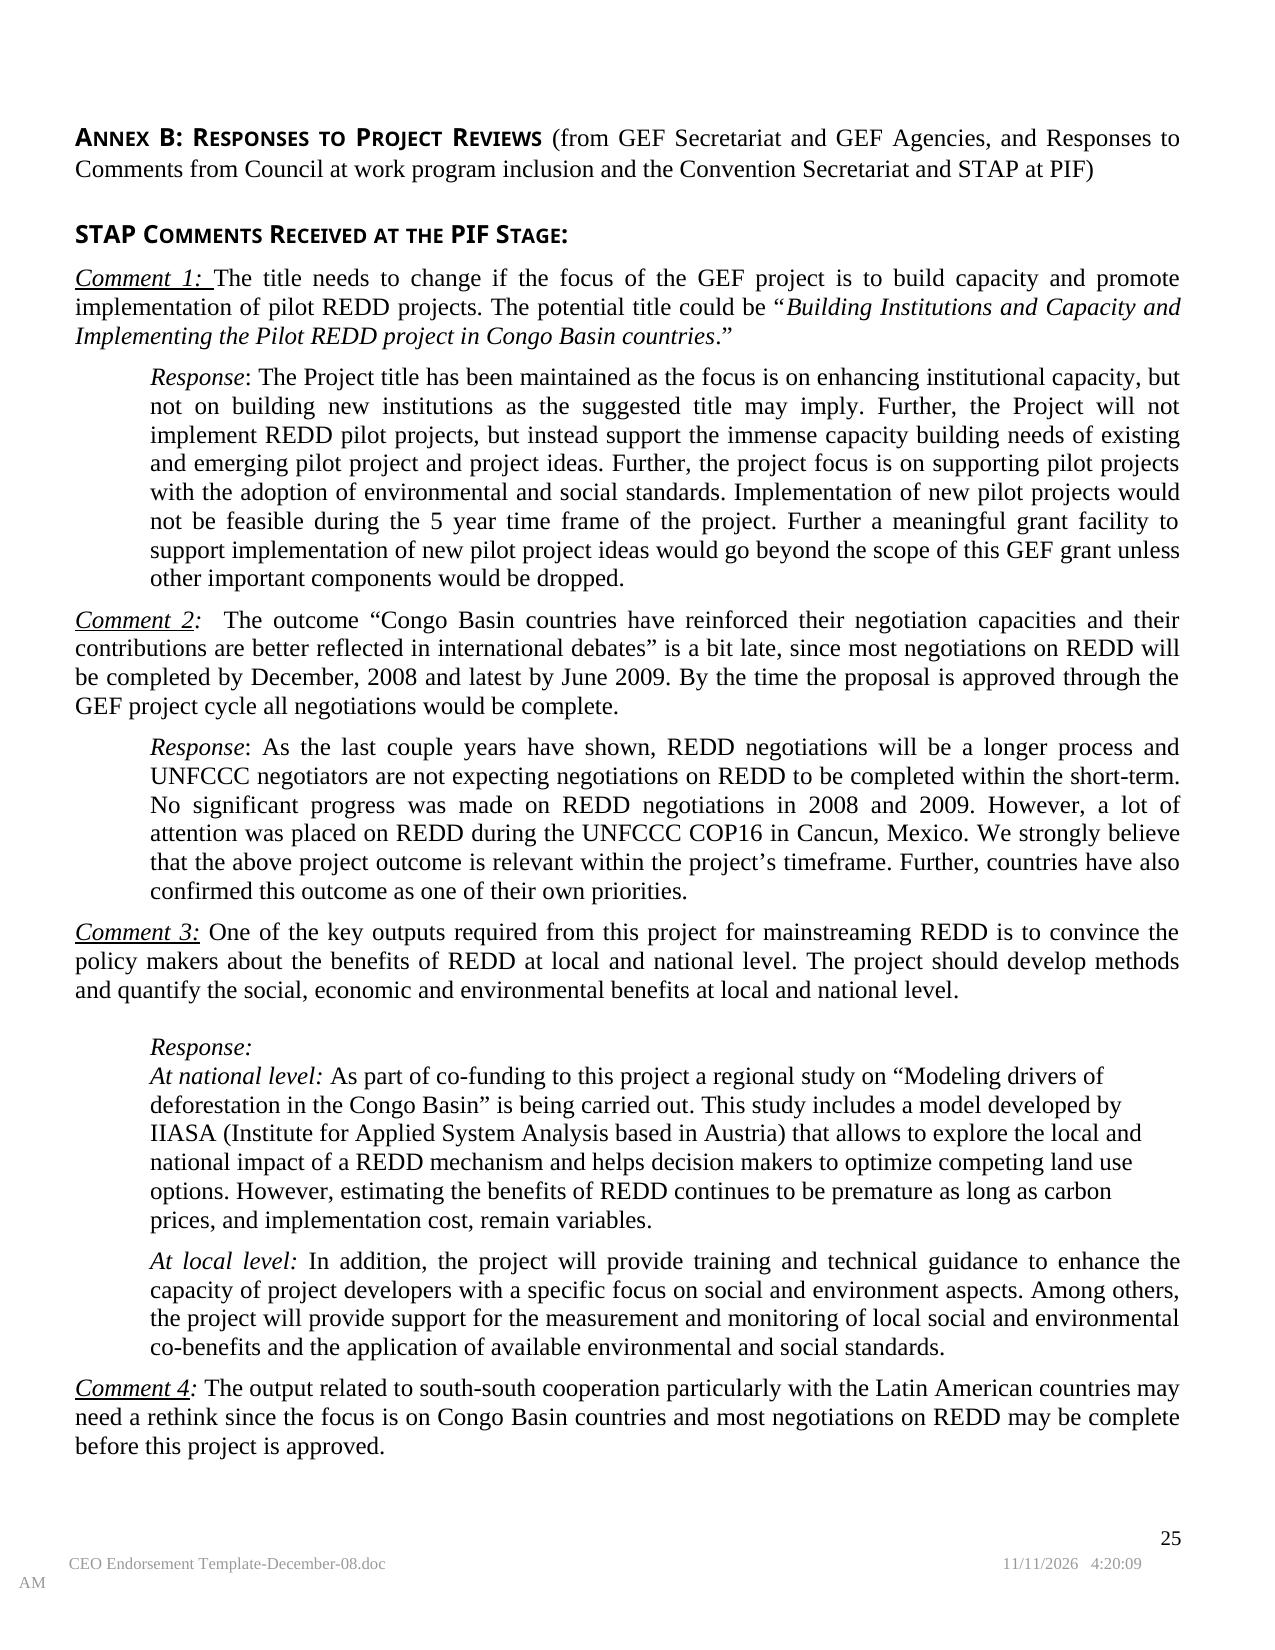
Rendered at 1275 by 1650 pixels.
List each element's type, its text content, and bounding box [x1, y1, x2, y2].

text Comment 2: The outcome “Congo Basin countries have reinforced their negotiation capacities and their contributions are better reflected in international debates” is a bit late, since most negotiations on REDD will be completed by December, 2008 and latest by June 2009. By the time the proposal is approved through the GEF project cycle all negotiations would be complete. [75, 605, 1181, 720]
text STAP Comments Received at the PIF Stage: [75, 217, 1181, 251]
text Response: The Project title has been maintained as the focus is on enhancing institutional capacity, but not on building new institutions as the suggested title may imply. Further, the Project will not implement REDD pilot projects, but instead support the immense capacity building needs of existing and emerging pilot project and project ideas. Further, the project focus is on supporting pilot projects with the adoption of environmental and social standards. Implementation of new pilot projects would not be feasible during the 5 year time frame of the project. Further a meaningful grant facility to support implementation of new pilot project ideas would go beyond the scope of this GEF grant unless other important components would be dropped. [150, 362, 1181, 592]
text Response: [150, 1032, 1181, 1061]
text Annex B: Responses to Project Reviews (from GEF Secretariat and GEF Agencies, and Responses to Comments from Council at work program inclusion and the Convention Secretariat and STAP at PIF) [75, 120, 1181, 183]
text Comment 3: One of the key outputs required from this project for mainstreaming REDD is to convince the policy makers about the benefits of REDD at local and national level. The project should develop methods and quantify the social, economic and environmental benefits at local and national level. [75, 917, 1181, 1003]
text Response: As the last couple years have shown, REDD negotiations will be a longer process and UNFCCC negotiators are not expecting negotiations on REDD to be completed within the short-term. No significant progress was made on REDD negotiations in 2008 and 2009. However, a lot of attention was placed on REDD during the UNFCCC COP16 in Cancun, Mexico. We strongly believe that the above project outcome is relevant within the project’s timeframe. Further, countries have also confirmed this outcome as one of their own priorities. [150, 732, 1181, 905]
text Comment 4: The output related to south-south cooperation particularly with the Latin American countries may need a rethink since the focus is on Congo Basin countries and most negotiations on REDD may be complete before this project is approved. [75, 1373, 1181, 1460]
text At national level: As part of co-funding to this project a regional study on “Modeling drivers of deforestation in the Congo Basin” is being carried out. This study includes a model developed by IIASA (Institute for Applied System Analysis based in Austria) that allows to explore the local and national impact of a REDD mechanism and helps decision makers to optimize competing land use options. However, estimating the benefits of REDD continues to be premature as long as carbon prices, and implementation cost, remain variables. [150, 1061, 1181, 1233]
text Comment 1: The title needs to change if the focus of the GEF project is to build capacity and promote implementation of pilot REDD projects. The potential title could be “Building Institutions and Capacity and Implementing the Pilot REDD project in Congo Basin countries.” [75, 263, 1181, 350]
text At local level: In addition, the project will provide training and technical guidance to enhance the capacity of project developers with a specific focus on social and environment aspects. Among others, the project will provide support for the measurement and monitoring of local social and environmental co-benefits and the application of available environmental and social standards. [150, 1246, 1181, 1361]
